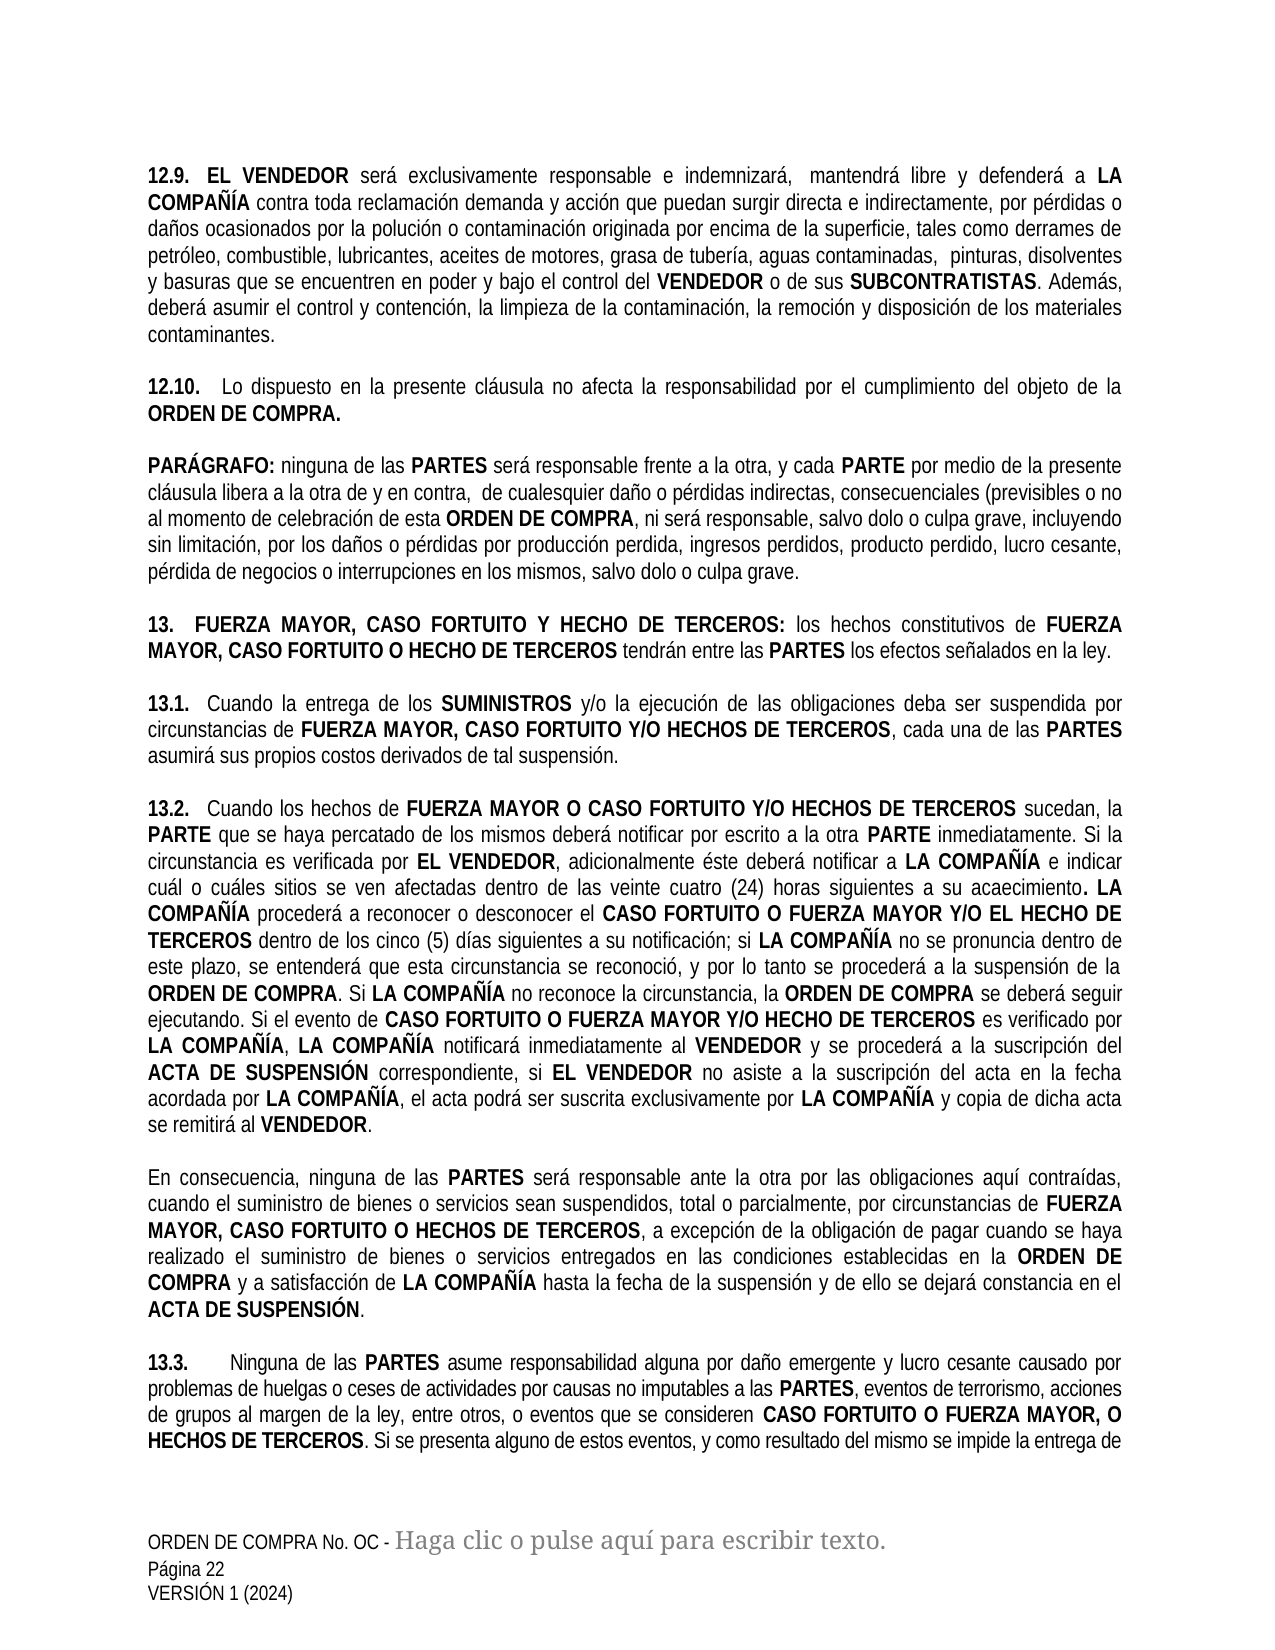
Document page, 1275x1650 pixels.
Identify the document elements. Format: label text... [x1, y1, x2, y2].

list EL VENDEDOR será exclusivamente responsable e indemnizará, mantendrá libre y defenderá a LA COMPAÑÍA contra toda reclamación demanda y acción que puedan surgir directa e indirectamente, por pérdidas o daños ocasionados por la polución o contaminación originada por encima de la superficie, tales como derrames de petróleo, combustible, lubricantes, aceites de motores, grasa de tubería, aguas contaminadas, pinturas, disolventes y basuras que se encuentren en poder y bajo el control del VENDEDOR o de sus SUBCONTRATISTAS. Además, deberá asumir el control y contención, la limpieza de la contaminación, la remoción y disposición de los materiales contaminantes. [148, 162, 1122, 347]
list Lo dispuesto en la presente cláusula no afecta la responsabilidad por el cumplimiento del objeto de la ORDEN DE COMPRA. [148, 373, 1122, 426]
list FUERZA MAYOR, CASO FORTUITO Y HECHO DE TERCEROS: los hechos constitutivos de FUERZA MAYOR, CASO FORTUITO O HECHO DE TERCEROS tendrán entre las PARTES los efectos señalados en la ley. [148, 611, 1122, 663]
text En consecuencia, ninguna de las PARTES será responsable ante la otra por las obligaciones aquí contraídas, cuando el suministro de bienes o servicios sean suspendidos, total o parcialmente, por circunstancias de FUERZA MAYOR, CASO FORTUITO O HECHOS DE TERCEROS, a excepción de la obligación de pagar cuando se haya realizado el suministro de bienes o servicios entregados en las condiciones establecidas en la ORDEN DE COMPRA y a satisfacción de LA COMPAÑÍA hasta la fecha de la suspensión y de ello se dejará constancia en el ACTA DE SUSPENSIÓN. [148, 1164, 1122, 1322]
list Cuando la entrega de los SUMINISTROS y/o la ejecución de las obligaciones deba ser suspendida por circunstancias de FUERZA MAYOR, CASO FORTUITO Y/O HECHOS DE TERCEROS, cada una de las PARTES asumirá sus propios costos derivados de tal suspensión. [148, 689, 1122, 769]
list Cuando los hechos de FUERZA MAYOR O CASO FORTUITO Y/O HECHOS DE TERCEROS sucedan, la PARTE que se haya percatado de los mismos deberá notificar por escrito a la otra PARTE inmediatamente. Si la circunstancia es verificada por EL VENDEDOR, adicionalmente éste deberá notificar a LA COMPAÑÍA e indicar cuál o cuáles sitios se ven afectadas dentro de las veinte cuatro (24) horas siguientes a su acaecimiento. LA COMPAÑÍA procederá a reconocer o desconocer el CASO FORTUITO O FUERZA MAYOR Y/O EL HECHO DE TERCEROS dentro de los cinco (5) días siguientes a su notificación; si LA COMPAÑÍA no se pronuncia dentro de este plazo, se entenderá que esta circunstancia se reconoció, y por lo tanto se procederá a la suspensión de la ORDEN DE COMPRA. Si LA COMPAÑÍA no reconoce la circunstancia, la ORDEN DE COMPRA se deberá seguir ejecutando. Si el evento de CASO FORTUITO O FUERZA MAYOR Y/O HECHO DE TERCEROS es verificado por LA COMPAÑÍA, LA COMPAÑÍA notificará inmediatamente al VENDEDOR y se procederá a la suscripción del ACTA DE SUSPENSIÓN correspondiente, si EL VENDEDOR no asiste a la suscripción del acta en la fecha acordada por LA COMPAÑÍA, el acta podrá ser suscrita exclusivamente por LA COMPAÑÍA y copia de dicha acta se remitirá al VENDEDOR. [148, 795, 1122, 1138]
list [148, 1348, 1122, 1454]
text PARÁGRAFO: ninguna de las PARTES será responsable frente a la otra, y cada PARTE por medio de la presente cláusula libera a la otra de y en contra, de cualesquier daño o pérdidas indirectas, consecuenciales (previsibles o no al momento de celebración de esta ORDEN DE COMPRA, ni será responsable, salvo dolo o culpa grave, incluyendo sin limitación, por los daños o pérdidas por producción perdida, ingresos perdidos, producto perdido, lucro cesante, pérdida de negocios o interrupciones en los mismos, salvo dolo o culpa grave. [148, 452, 1122, 584]
